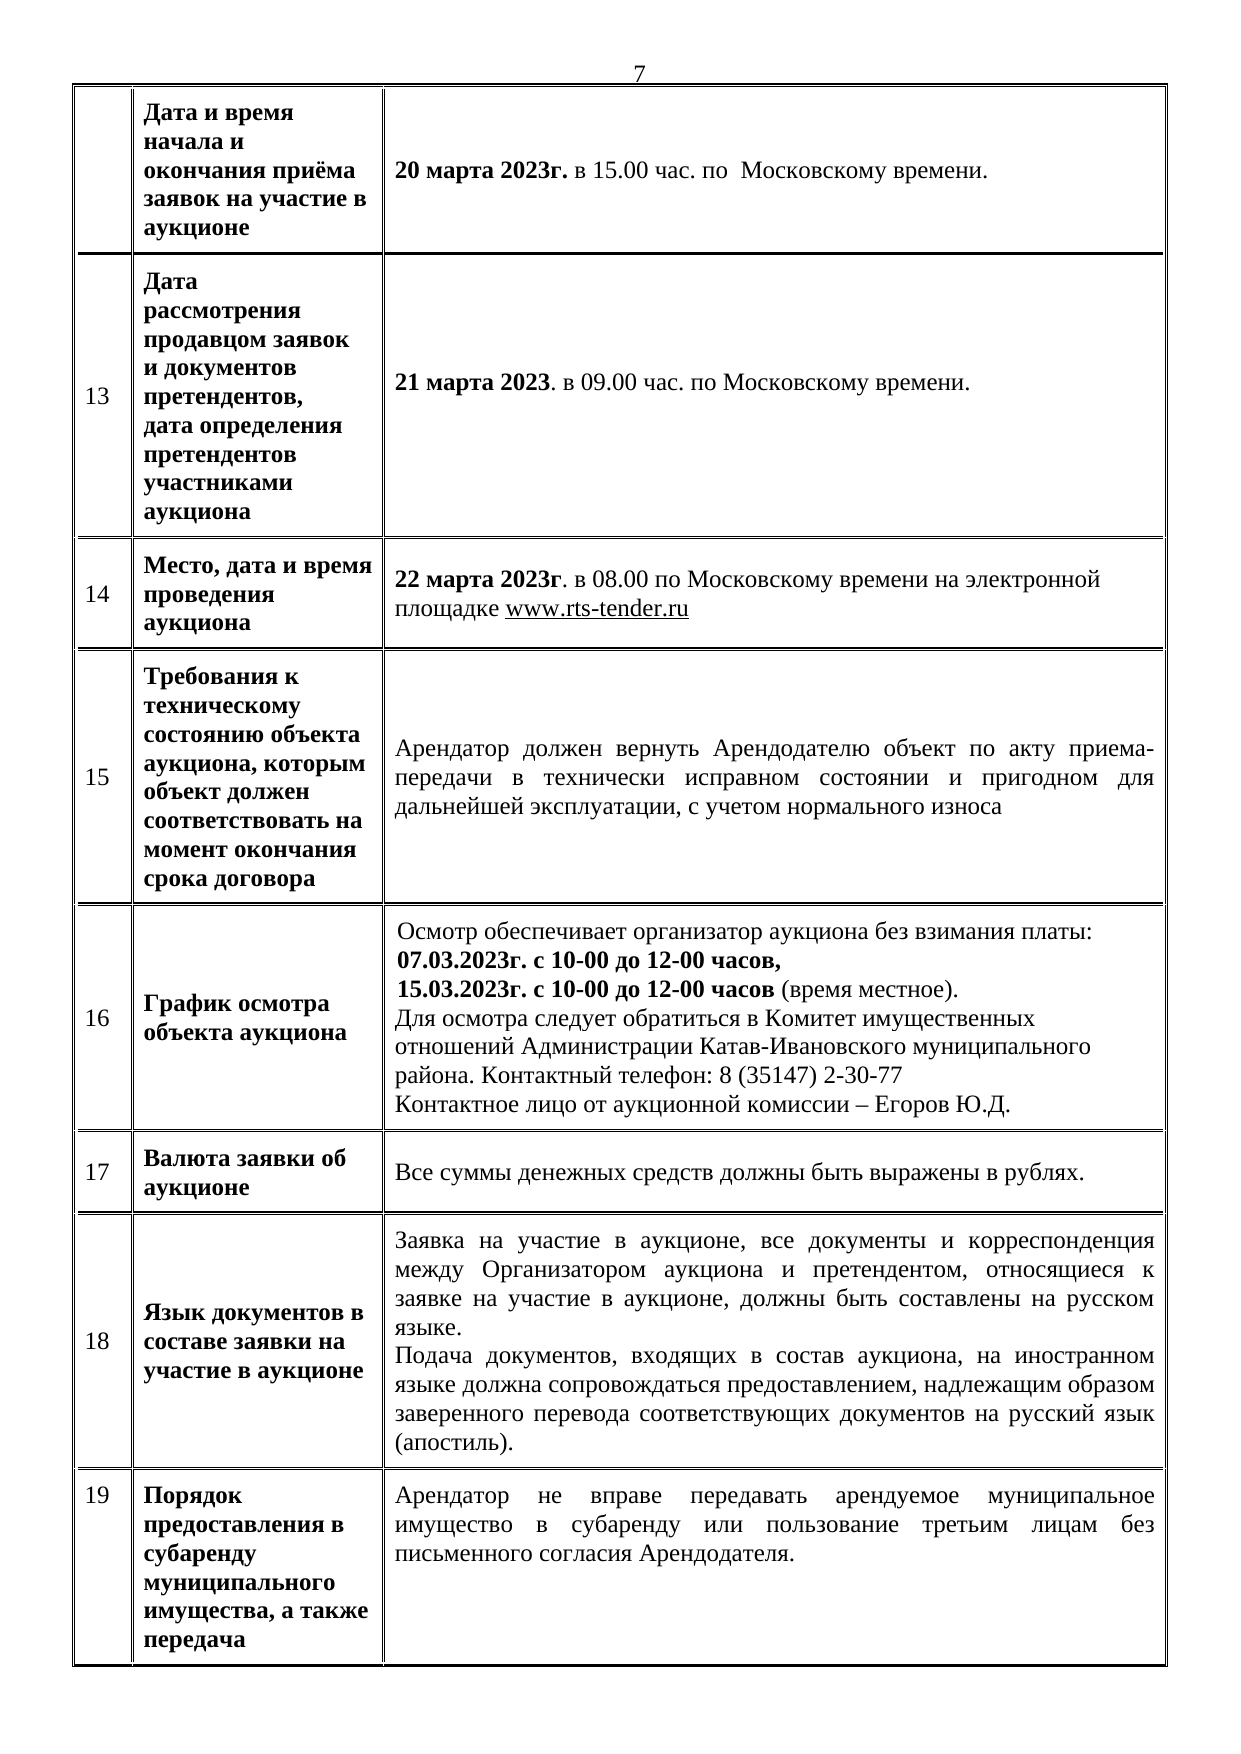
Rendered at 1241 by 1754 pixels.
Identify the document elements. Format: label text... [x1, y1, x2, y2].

table_cell Осмотр обеспечивает организатор аукциона без взимания платы: 07.03.2023г. с 10-00 до 12-00 часов, 15.03.2023г. с 10-00 до 12-00 часов (время местное). Для осмотра следует обратиться в Комитет имущественных отношений Администрации Катав-Ивановского муниципального района. Контактный телефон: 8 (35147) 2-30-77 Контактное лицо от аукционной комиссии – Егоров Ю.Д. [385, 902, 1165, 1129]
table_cell Требования к техническому состоянию объекта аукциона, которым объект должен соответствовать на момент окончания срока договора [134, 651, 382, 902]
table_cell 14 [73, 536, 132, 647]
table_cell Место, дата и время проведения аукциона [134, 539, 382, 647]
table_cell 19 [75, 1466, 132, 1664]
table_cell 12 [75, 87, 132, 252]
table_cell Заявка на участие в аукционе, все документы и корреспонденция между Организатором аукциона и претендентом, относящиеся к заявке на участие в аукционе, должны быть составлены на русском языке. Подача документов, входящих в состав аукциона, на иностранном языке должна сопровождаться предоставлением, надлежащим образом заверенного перевода соответствующих документов на русский язык (апостиль). [385, 1211, 1165, 1466]
table_cell 22 марта 2023г. в 08.00 по Московскому времени на электронной площадке www.rts-tender.ru [384, 536, 1166, 647]
table_cell 17 [73, 1129, 132, 1211]
table_cell Арендатор должен вернуть Арендодателю объект по акту приема-передачи в технически исправном состоянии и пригодном для дальнейшей эксплуатации, с учетом нормального износа [385, 647, 1165, 902]
table_cell Все суммы денежных средств должны быть выражены в рублях. [384, 1129, 1166, 1211]
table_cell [384, 87, 1165, 252]
table_cell Дата рассмотрения продавцом заявок и документов претендентов, дата определения претендентов участниками аукциона [134, 255, 382, 536]
table_cell 16 [75, 902, 131, 1129]
table_cell 21 марта 2023. в 09.00 час. по Московскому времени. [385, 252, 1165, 536]
table_cell Валюта заявки об аукционе [134, 1132, 382, 1211]
table_cell Язык документов в составе заявки на участие в аукционе [134, 1215, 382, 1466]
table_cell 15 [75, 647, 131, 902]
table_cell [384, 1466, 1165, 1664]
table_cell 13 [75, 252, 131, 536]
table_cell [133, 1470, 383, 1664]
table_cell График осмотра объекта аукциона [134, 906, 382, 1129]
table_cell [133, 87, 383, 252]
table_cell 18 [75, 1211, 131, 1466]
